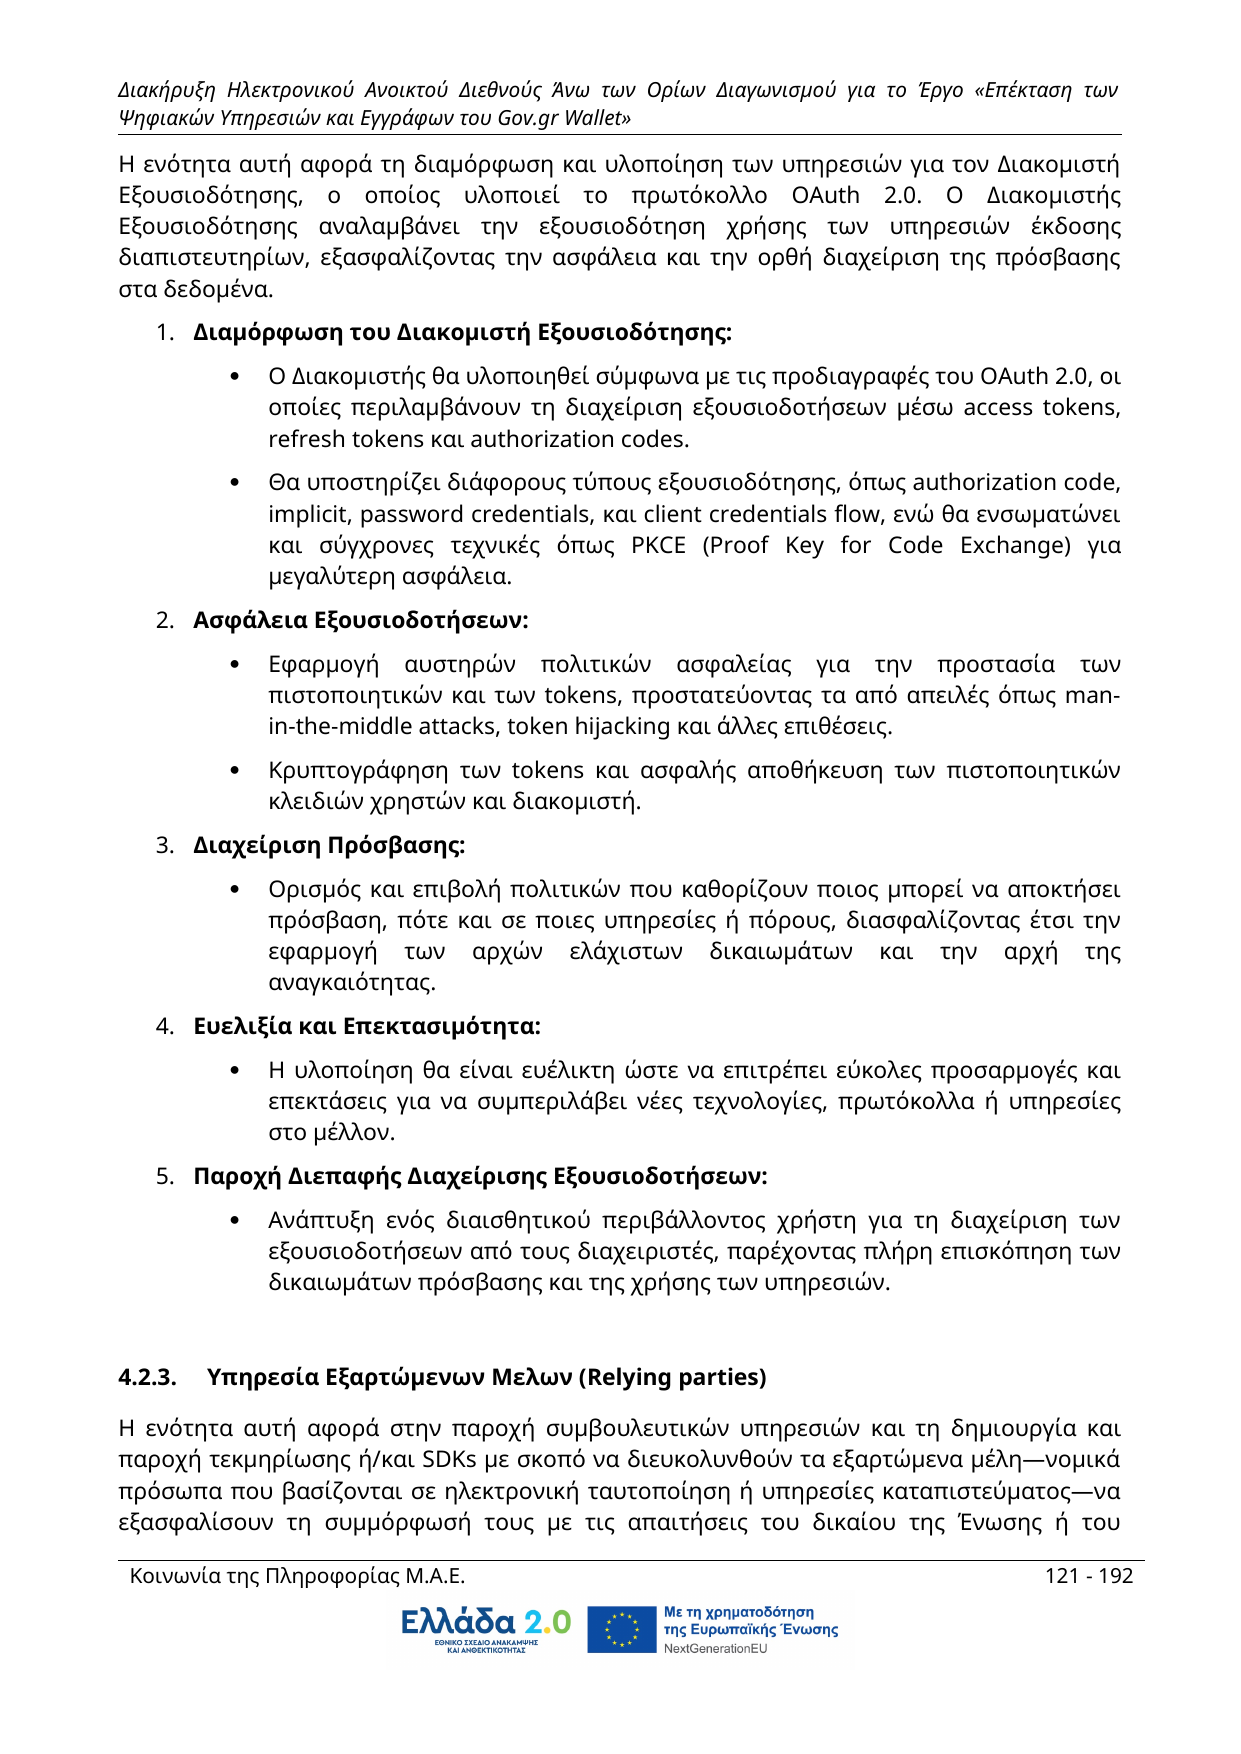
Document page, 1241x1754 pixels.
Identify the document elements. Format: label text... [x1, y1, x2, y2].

list Παροχή Διεπαφής Διαχείρισης Εξουσιοδοτήσεων: [156, 1160, 1122, 1191]
list Διαμόρφωση του Διακομιστή Εξουσιοδότησης: [156, 316, 1122, 347]
list Θα υποστηρίζει διάφορους τύπους εξουσιοδότησης, όπως authorization code, implicit, password credentials, και client credentials flow, ενώ θα ενσωματώνει και σύγχρονες τεχνικές όπως PKCE (Proof Key for Code Exchange) για μεγαλύτερη ασφάλεια. [231, 466, 1122, 591]
list Η υλοποίηση θα είναι ευέλικτη ώστε να επιτρέπει εύκολες προσαρμογές και επεκτάσεις για να συμπεριλάβει νέες τεχνολογίες, πρωτόκολλα ή υπηρεσίες στο μέλλον. [231, 1054, 1122, 1147]
text Η ενότητα αυτή αφορά τη διαμόρφωση και υλοποίηση των υπηρεσιών για τον Διακομιστή Εξουσιοδότησης, ο οποίος υλοποιεί το πρωτόκολλο OAuth 2.0. Ο Διακομιστής Εξουσιοδότησης αναλαμβάνει την εξουσιοδότηση χρήσης των υπηρεσιών έκδοσης διαπιστευτηρίων, εξασφαλίζοντας την ασφάλεια και την ορθή διαχείριση της πρόσβασης στα δεδομένα. [118, 147, 1122, 304]
list Ανάπτυξη ενός διαισθητικού περιβάλλοντος χρήστη για τη διαχείριση των εξουσιοδοτήσεων από τους διαχειριστές, παρέχοντας πλήρη επισκόπηση των δικαιωμάτων πρόσβασης και της χρήσης των υπηρεσιών. [231, 1204, 1122, 1297]
list Διαχείριση Πρόσβασης: [156, 829, 1122, 860]
list Ευελιξία και Επεκτασιμότητα: [156, 1010, 1122, 1041]
subtitle Υπηρεσία Εξαρτώμενων Μελων (Relying parties) [118, 1362, 1122, 1391]
list Ορισμός και επιβολή πολιτικών που καθορίζουν ποιος μπορεί να αποκτήσει πρόσβαση, πότε και σε ποιες υπηρεσίες ή πόρους, διασφαλίζοντας έτσι την εφαρμογή των αρχών ελάχιστων δικαιωμάτων και την αρχή της αναγκαιότητας. [231, 872, 1122, 997]
list Ασφάλεια Εξουσιοδοτήσεων: [156, 604, 1122, 635]
list Εφαρμογή αυστηρών πολιτικών ασφαλείας για την προστασία των πιστοποιητικών και των tokens, προστατεύοντας τα από απειλές όπως man-in-the-middle attacks, token hijacking και άλλες επιθέσεις. [231, 647, 1122, 741]
picture [386, 1590, 855, 1670]
list Κρυπτογράφηση των tokens και ασφαλής αποθήκευση των πιστοποιητικών κλειδιών χρηστών και διακομιστή. [231, 754, 1122, 816]
list Ο Διακομιστής θα υλοποιηθεί σύμφωνα με τις προδιαγραφές του OAuth 2.0, οι οποίες περιλαμβάνουν τη διαχείριση εξουσιοδοτήσεων μέσω access tokens, refresh tokens και authorization codes. [231, 360, 1122, 454]
